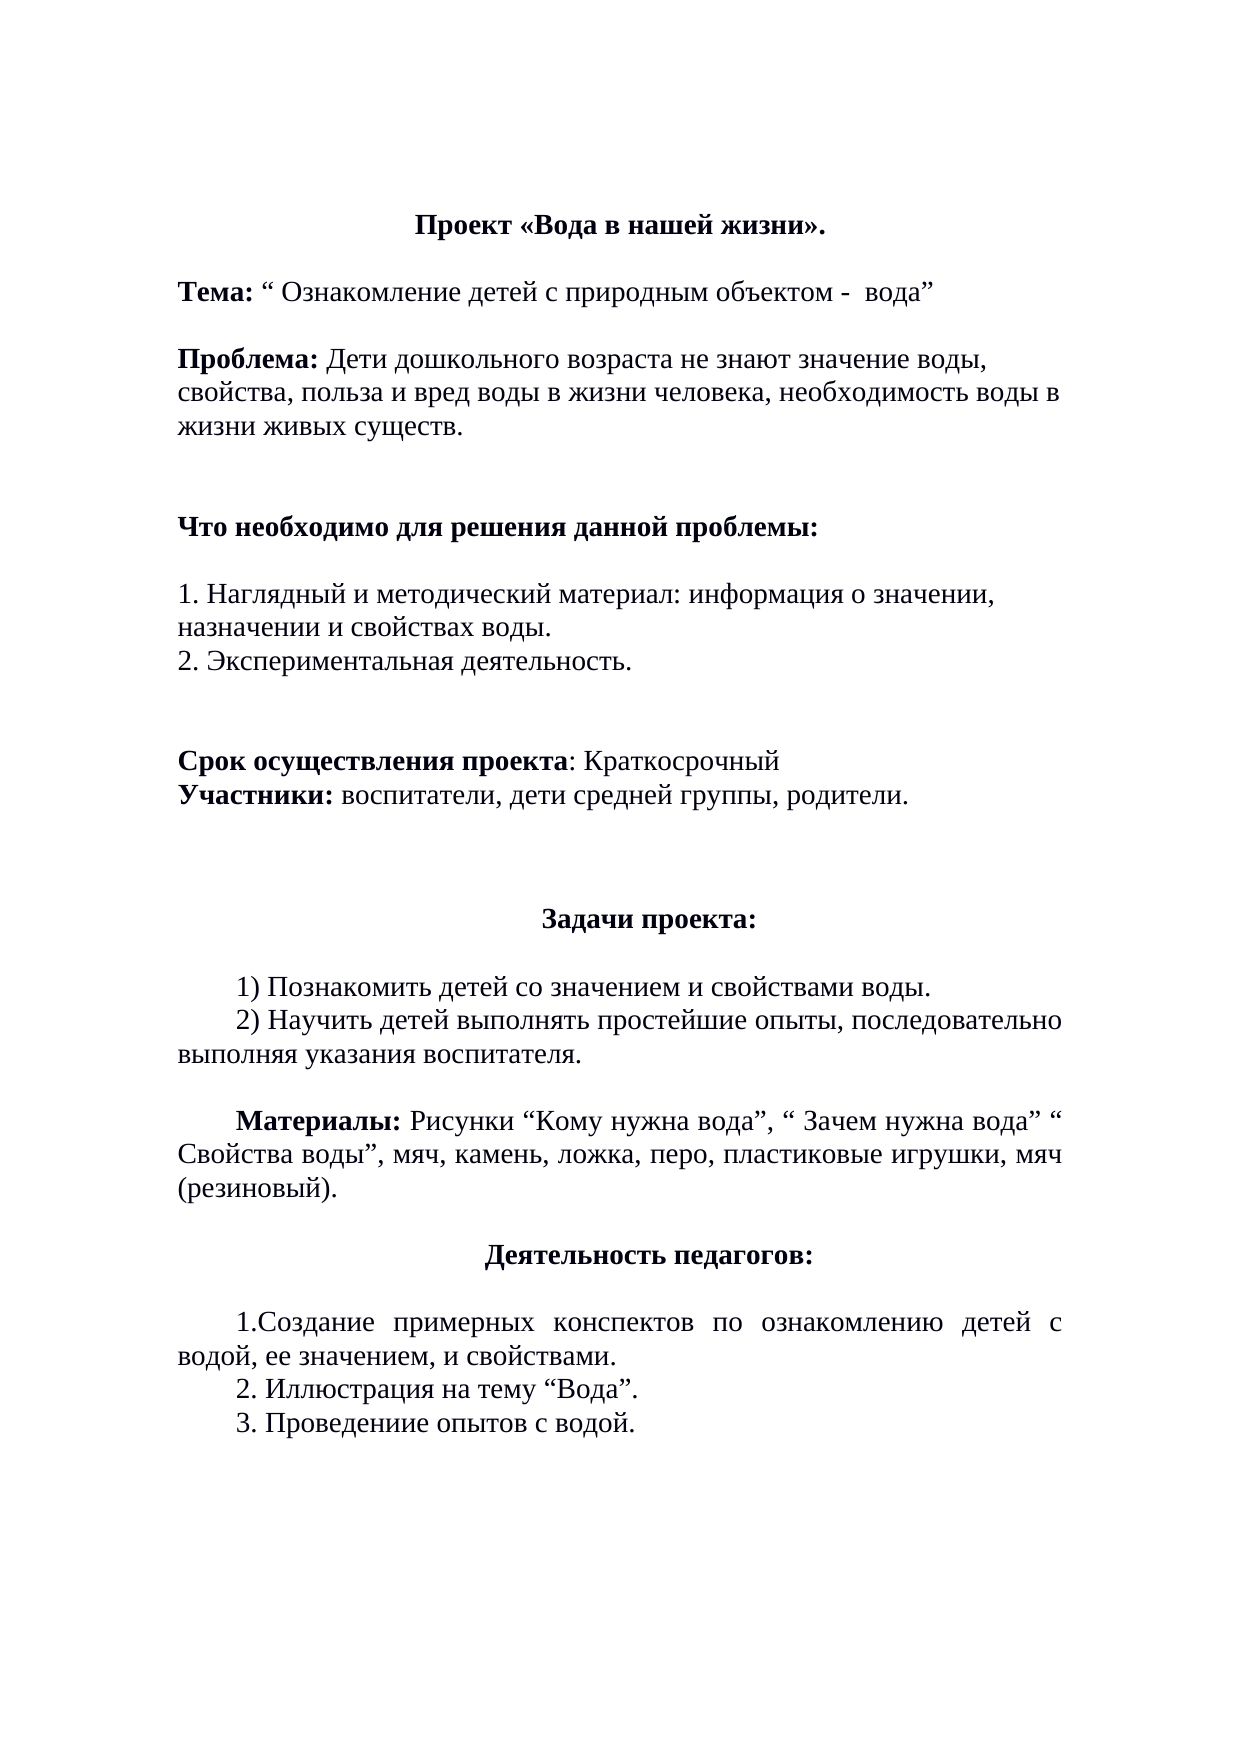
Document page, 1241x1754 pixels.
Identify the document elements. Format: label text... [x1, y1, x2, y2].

text Что необходимо для решения данной проблемы: [177, 509, 1063, 542]
text 2) Научить детей выполнять простейшие опыты, последовательно выполняя указания воспитателя. [177, 1002, 1063, 1069]
text Тема: “ Ознакомление детей с природным объектом - вода” [177, 274, 1063, 307]
text Деятельность педагогов: [177, 1237, 1063, 1271]
text 3. Проведениие опытов с водой. [177, 1405, 1063, 1438]
text 1. Наглядный и методический материал: информация о значении, назначении и свойствах воды. [177, 576, 1063, 643]
text 1.Создание примерных конспектов по ознакомлению детей с водой, ее значением, и свойствами. [177, 1304, 1063, 1371]
text Срок осуществления проекта: Краткосрочный [177, 743, 1063, 777]
text 2. Экспериментальная деятельность. [177, 643, 1063, 676]
text 2. Иллюстрация на тему “Вода”. [177, 1371, 1063, 1405]
text Участники: воспитатели, дети средней группы, родители. [177, 777, 1063, 811]
text Материалы: Рисунки “Кому нужна вода”, “ Зачем нужна вода” “ Свойства воды”, мяч, камень, ложка, перо, пластиковые игрушки, мяч (резиновый). [177, 1103, 1063, 1203]
text Проект «Вода в нашей жизни». [177, 207, 1063, 240]
text Задачи проекта: [177, 902, 1063, 935]
text Проблема: Дети дошкольного возраста не знают значение воды, свойства, польза и вред воды в жизни человека, необходимость воды в жизни живых существ. [177, 341, 1063, 442]
text 1) Познакомить детей со значением и свойствами воды. [177, 969, 1063, 1002]
